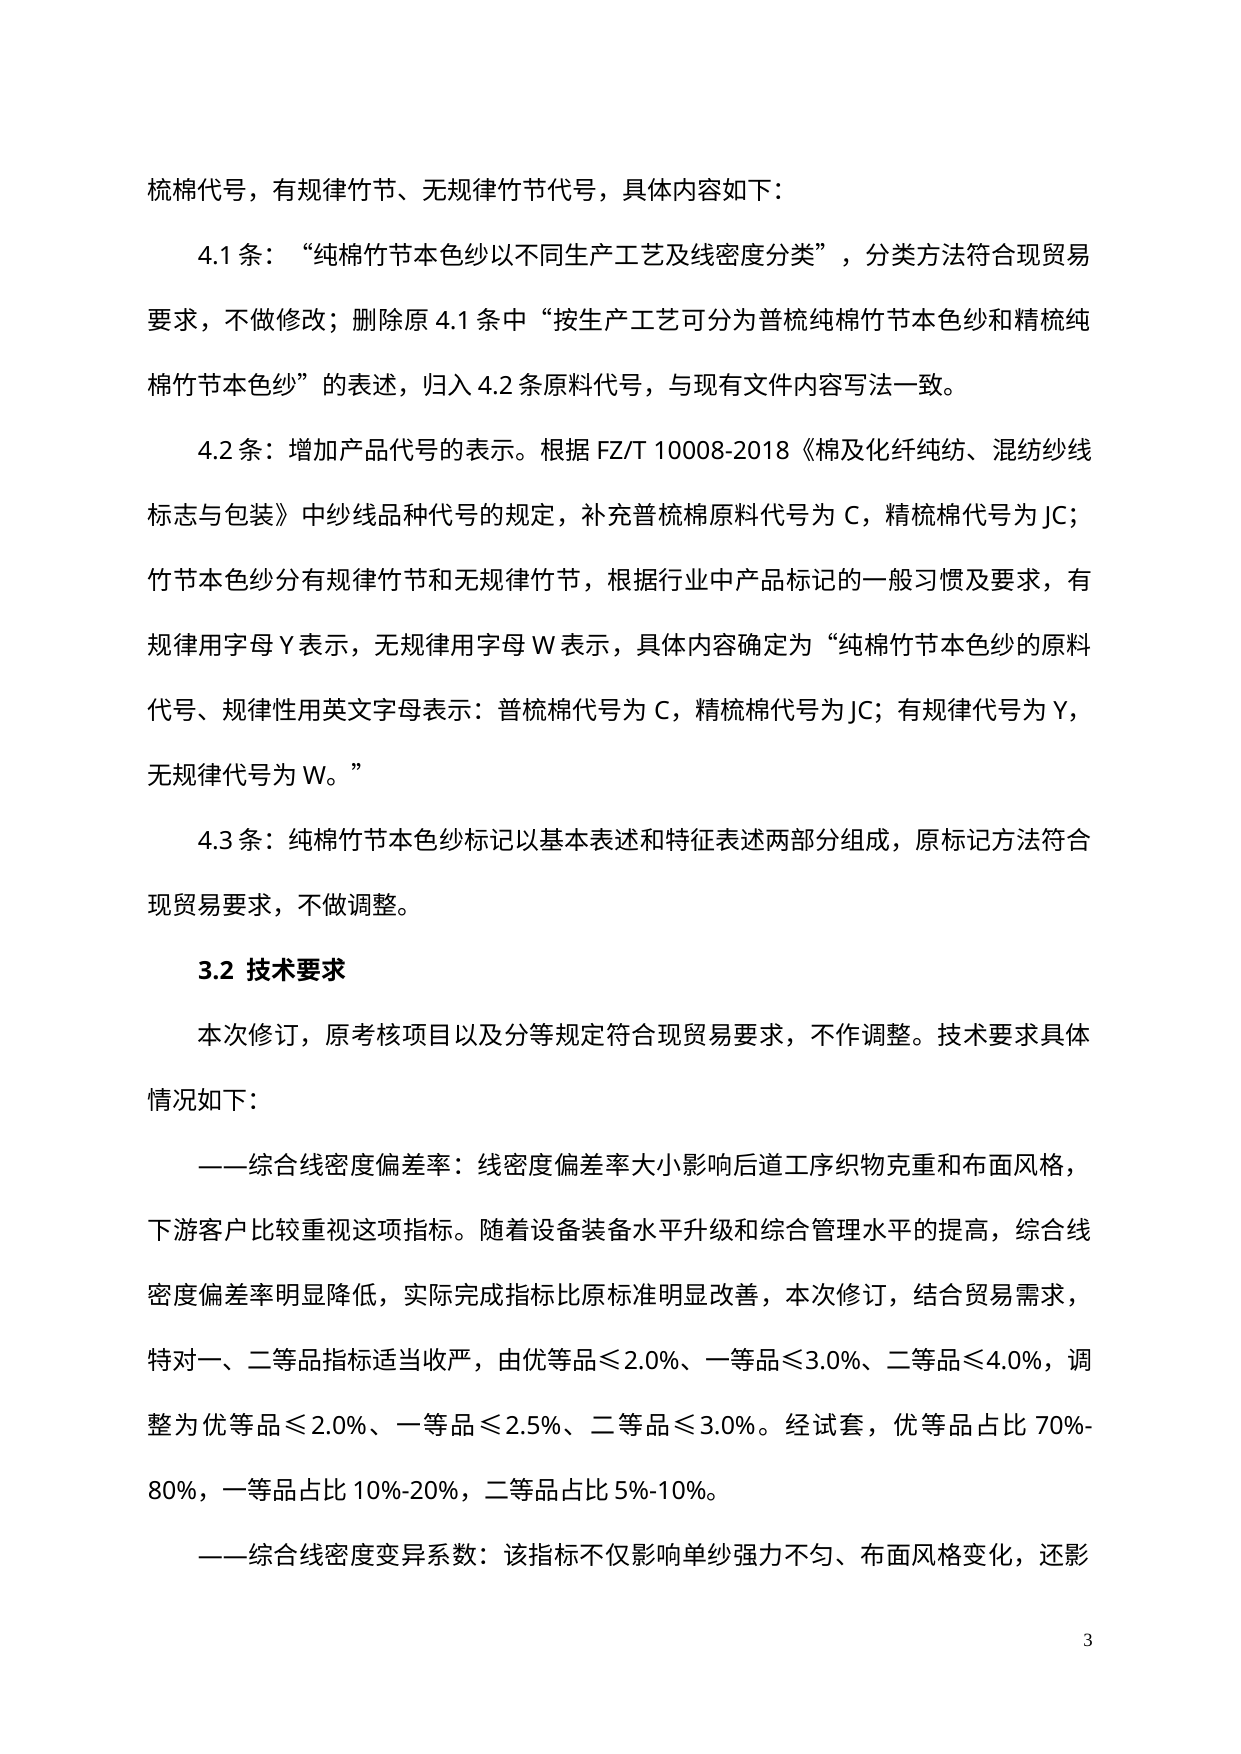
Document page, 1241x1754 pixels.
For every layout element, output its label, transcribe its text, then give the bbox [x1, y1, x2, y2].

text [148, 1521, 1093, 1586]
text 4.1条：“纯棉竹节本色纱以不同生产工艺及线密度分类”，分类方法符合现贸易要求，不做修改；删除原4.1条中“按生产工艺可分为普梳纯棉竹节本色纱和精梳纯棉竹节本色纱”的表述，归入4.2条原料代号，与现有文件内容写法一致。 [148, 221, 1093, 416]
text 4.2条：增加产品代号的表示。根据FZ/T 10008-2018《棉及化纤纯纺、混纺纱线标志与包装》中纱线品种代号的规定，补充普梳棉原料代号为C，精梳棉代号为JC；竹节本色纱分有规律竹节和无规律竹节，根据行业中产品标记的一般习惯及要求，有规律用字母Y表示，无规律用字母W表示，具体内容确定为“纯棉竹节本色纱的原料代号、规律性用英文字母表示：普梳棉代号为C，精梳棉代号为JC；有规律代号为Y，无规律代号为W。” [148, 416, 1093, 806]
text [148, 156, 1093, 221]
text ——综合线密度偏差率：线密度偏差率大小影响后道工序织物克重和布面风格，下游客户比较重视这项指标。随着设备装备水平升级和综合管理水平的提高，综合线密度偏差率明显降低，实际完成指标比原标准明显改善，本次修订，结合贸易需求，特对一、二等品指标适当收严，由优等品≤2.0%、一等品≤3.0%、二等品≤4.0%，调整为优等品≤2.0%、一等品≤2.5%、二等品≤3.0%。经试套，优等品占比70%-80%，一等品占比10%-20%，二等品占比5%-10%。 [148, 1131, 1093, 1521]
text 4.3条：纯棉竹节本色纱标记以基本表述和特征表述两部分组成，原标记方法符合现贸易要求，不做调整。 [148, 806, 1093, 936]
text 本次修订，原考核项目以及分等规定符合现贸易要求，不作调整。技术要求具体情况如下： [148, 1001, 1093, 1131]
text 3.2 技术要求 [148, 936, 1093, 1001]
